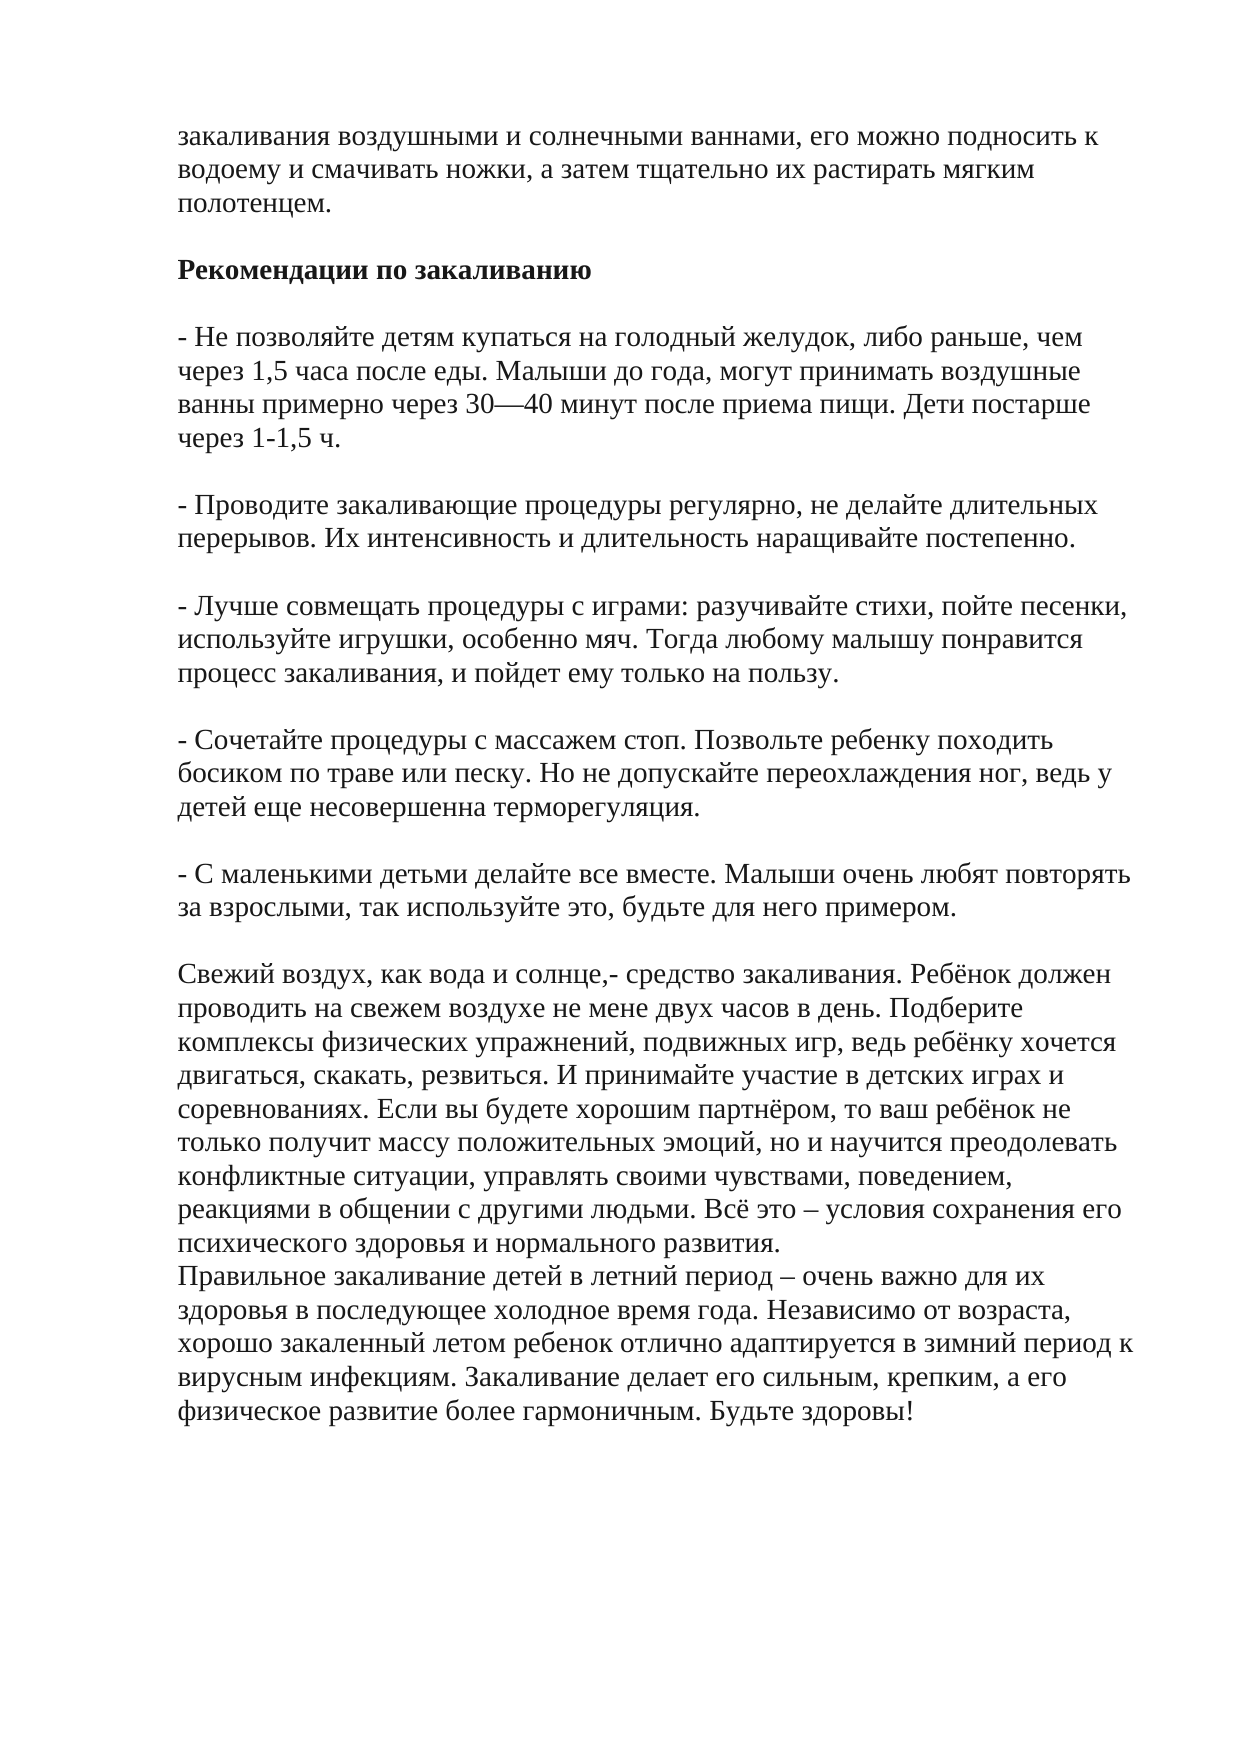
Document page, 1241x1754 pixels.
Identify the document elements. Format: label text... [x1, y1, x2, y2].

text Свежий воздух, как вода и солнце,- средство закаливания. Ребёнок должен проводить на свежем воздухе не мене двух часов в день. Подберите комплексы физических упражнений, подвижных игр, ведь ребёнку хочется двигаться, скакать, резвиться. И принимайте участие в детских играх и соревнованиях. Если вы будете хорошим партнёром, то ваш ребёнок не только получит массу положительных эмоций, но и научится преодолевать конфликтные ситуации, управлять своими чувствами, поведением, реакциями в общении с другими людьми. Всё это – условия сохранения его психического здоровья и нормального развития. [177, 957, 1152, 1258]
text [177, 118, 1152, 923]
text Правильное закаливание детей в летний период – очень важно для их здоровья в последующее холодное время года. Независимо от возраста, хорошо закаленный летом ребенок отлично адаптируется в зимний период к вирусным инфекциям. Закаливание делает его сильным, крепким, а его физическое развитие более гармоничным. Будьте здоровы! [177, 1258, 1152, 1426]
